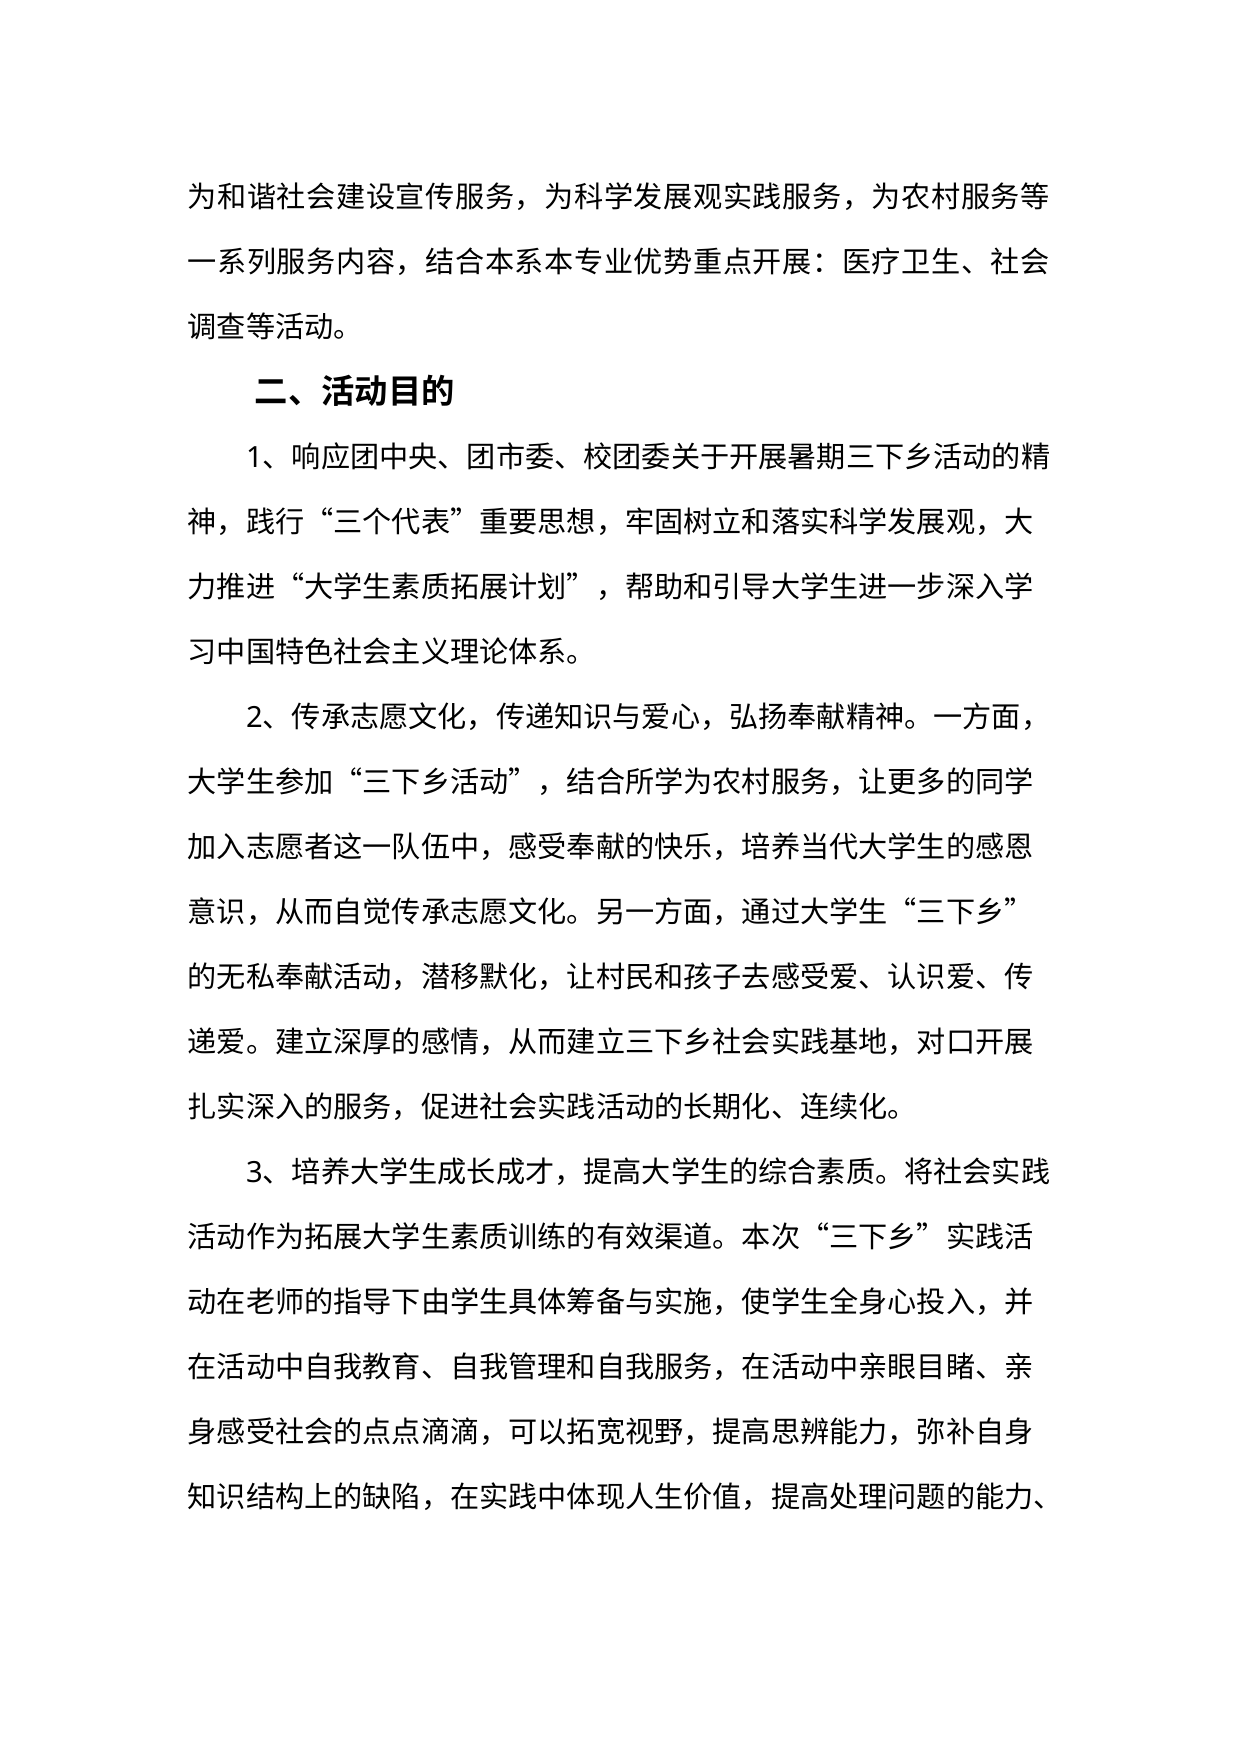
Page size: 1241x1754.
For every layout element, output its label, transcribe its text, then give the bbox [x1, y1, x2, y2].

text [187, 1137, 1053, 1527]
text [187, 162, 1053, 357]
text 1、响应团中央、团市委、校团委关于开展暑期三下乡活动的精神，践行“三个代表”重要思想，牢固树立和落实科学发展观，大力推进“大学生素质拓展计划”，帮助和引导大学生进一步深入学习中国特色社会主义理论体系。 [187, 422, 1053, 682]
text 二、活动目的 [187, 357, 1053, 422]
text 2、传承志愿文化，传递知识与爱心，弘扬奉献精神。一方面，大学生参加“三下乡活动”，结合所学为农村服务，让更多的同学加入志愿者这一队伍中，感受奉献的快乐，培养当代大学生的感恩意识，从而自觉传承志愿文化。另一方面，通过大学生“三下乡”的无私奉献活动，潜移默化，让村民和孩子去感受爱、认识爱、传递爱。建立深厚的感情，从而建立三下乡社会实践基地，对口开展扎实深入的服务，促进社会实践活动的长期化、连续化。 [187, 682, 1053, 1137]
